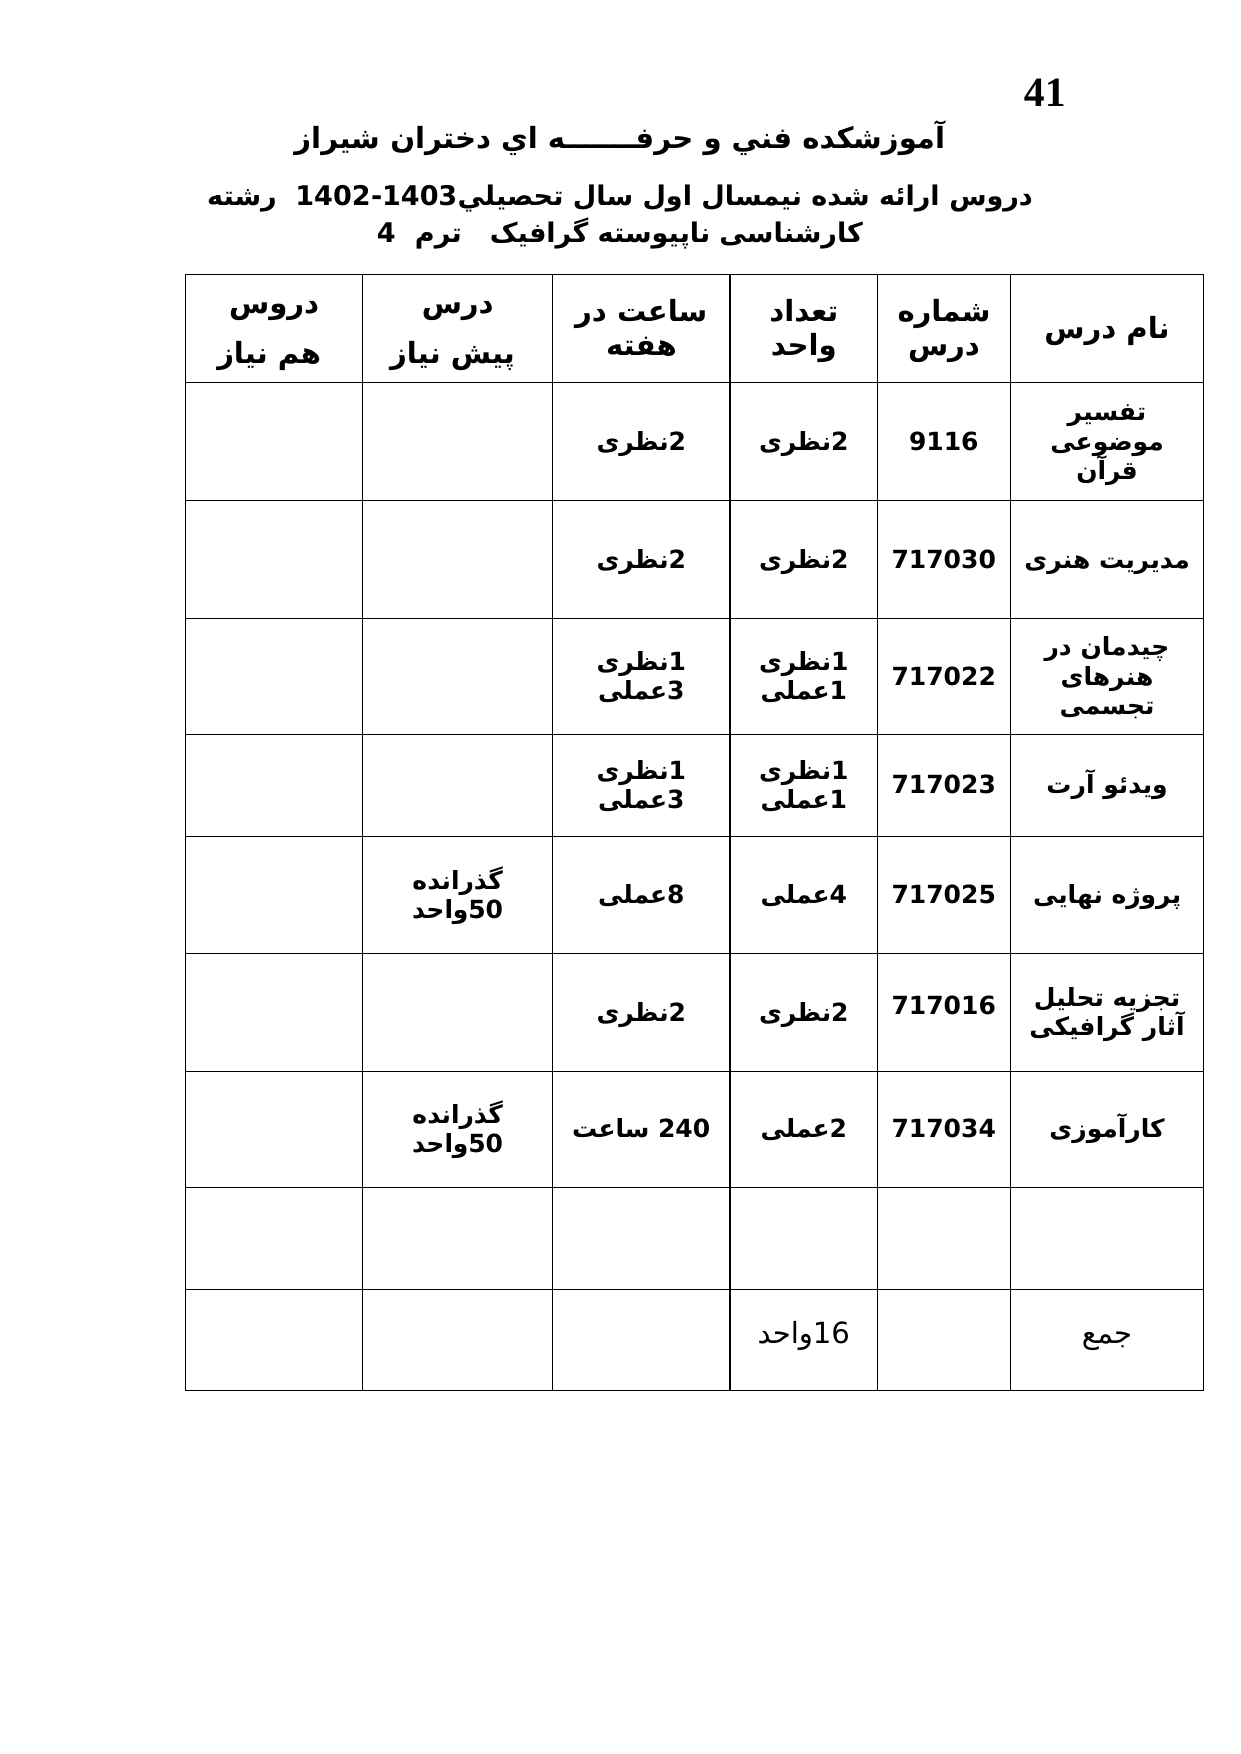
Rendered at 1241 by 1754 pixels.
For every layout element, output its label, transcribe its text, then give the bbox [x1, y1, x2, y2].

table_cell [1011, 1188, 1203, 1288]
text آموزشكده فني و حرفـــــــه اي دختران شيراز [150, 121, 946, 155]
table_cell 1نظری 1عملی [731, 735, 877, 836]
table_cell [186, 1188, 362, 1288]
table_cell [186, 501, 362, 618]
table_cell 717025 [878, 837, 1010, 953]
table_cell 717022 [878, 619, 1010, 733]
table_cell 717030 [878, 501, 1010, 618]
table_cell [363, 1290, 552, 1390]
table_cell [878, 1290, 1010, 1390]
table_cell [186, 1072, 362, 1187]
table_header نام درس [1011, 275, 1203, 382]
table_cell گذرانده 50واحد [363, 1072, 552, 1187]
table_cell [363, 501, 552, 618]
table_cell تفسیر موضوعی قرآن [1011, 383, 1203, 500]
table_cell گذرانده 50واحد [363, 837, 552, 953]
table_cell [553, 1188, 729, 1288]
table_cell [363, 383, 552, 500]
table_cell [363, 1188, 552, 1288]
table_cell جمع [1011, 1290, 1203, 1390]
table_cell [186, 619, 362, 733]
table_cell 2نظری [731, 954, 877, 1071]
table_cell 2نظری [553, 501, 729, 618]
table_cell 4عملی [731, 837, 877, 953]
table_cell 2نظری [553, 383, 729, 500]
table_cell 16واحد [731, 1290, 877, 1390]
table_cell 9116 [878, 383, 1010, 500]
text دروس ارائه شده نيمسال اول سال تحصيلي1403-1402 رشته کارشناسی ناپیوسته گرافیک ترم 4 [150, 181, 1090, 248]
table_cell [186, 383, 362, 500]
table_header تعداد واحد [731, 275, 877, 382]
table_cell 1نظری 1عملی [731, 619, 877, 733]
table_cell 2نظری [553, 954, 729, 1071]
table_cell [186, 837, 362, 953]
table_cell [363, 954, 552, 1071]
table_cell 1نظری 3عملی [553, 619, 729, 733]
table_cell [186, 954, 362, 1071]
table_cell پروژه نهایی [1011, 837, 1203, 953]
table_cell [878, 1188, 1010, 1288]
table_cell 2نظری [731, 383, 877, 500]
table_header دروس هم نياز [186, 275, 362, 382]
table_cell ویدئو آرت [1011, 735, 1203, 836]
table_cell [553, 1290, 729, 1390]
table_cell 2عملی [731, 1072, 877, 1187]
table_cell 2نظری [731, 501, 877, 618]
table_cell 8عملی [553, 837, 729, 953]
table_cell 240 ساعت [553, 1072, 729, 1187]
table_cell 1نظری 3عملی [553, 735, 729, 836]
table_cell مدیریت هنری [1011, 501, 1203, 618]
table_cell [186, 1290, 362, 1390]
table_cell تجزیه تحلیل آثار گرافیکی [1011, 954, 1203, 1071]
table_cell [731, 1188, 877, 1288]
table_header درس پيش نياز [363, 275, 552, 382]
table_cell [186, 735, 362, 836]
table_header ساعت در هفته [553, 275, 729, 382]
table_header شماره درس [878, 275, 1010, 382]
table_cell 717023 [878, 735, 1010, 836]
table_cell 717016 [878, 954, 1010, 1071]
table_cell 717034 [878, 1072, 1010, 1187]
table_cell کارآموزی [1011, 1072, 1203, 1187]
table_cell [363, 619, 552, 733]
table_cell [363, 735, 552, 836]
table_cell چیدمان در هنرهای تجسمی [1011, 619, 1203, 733]
